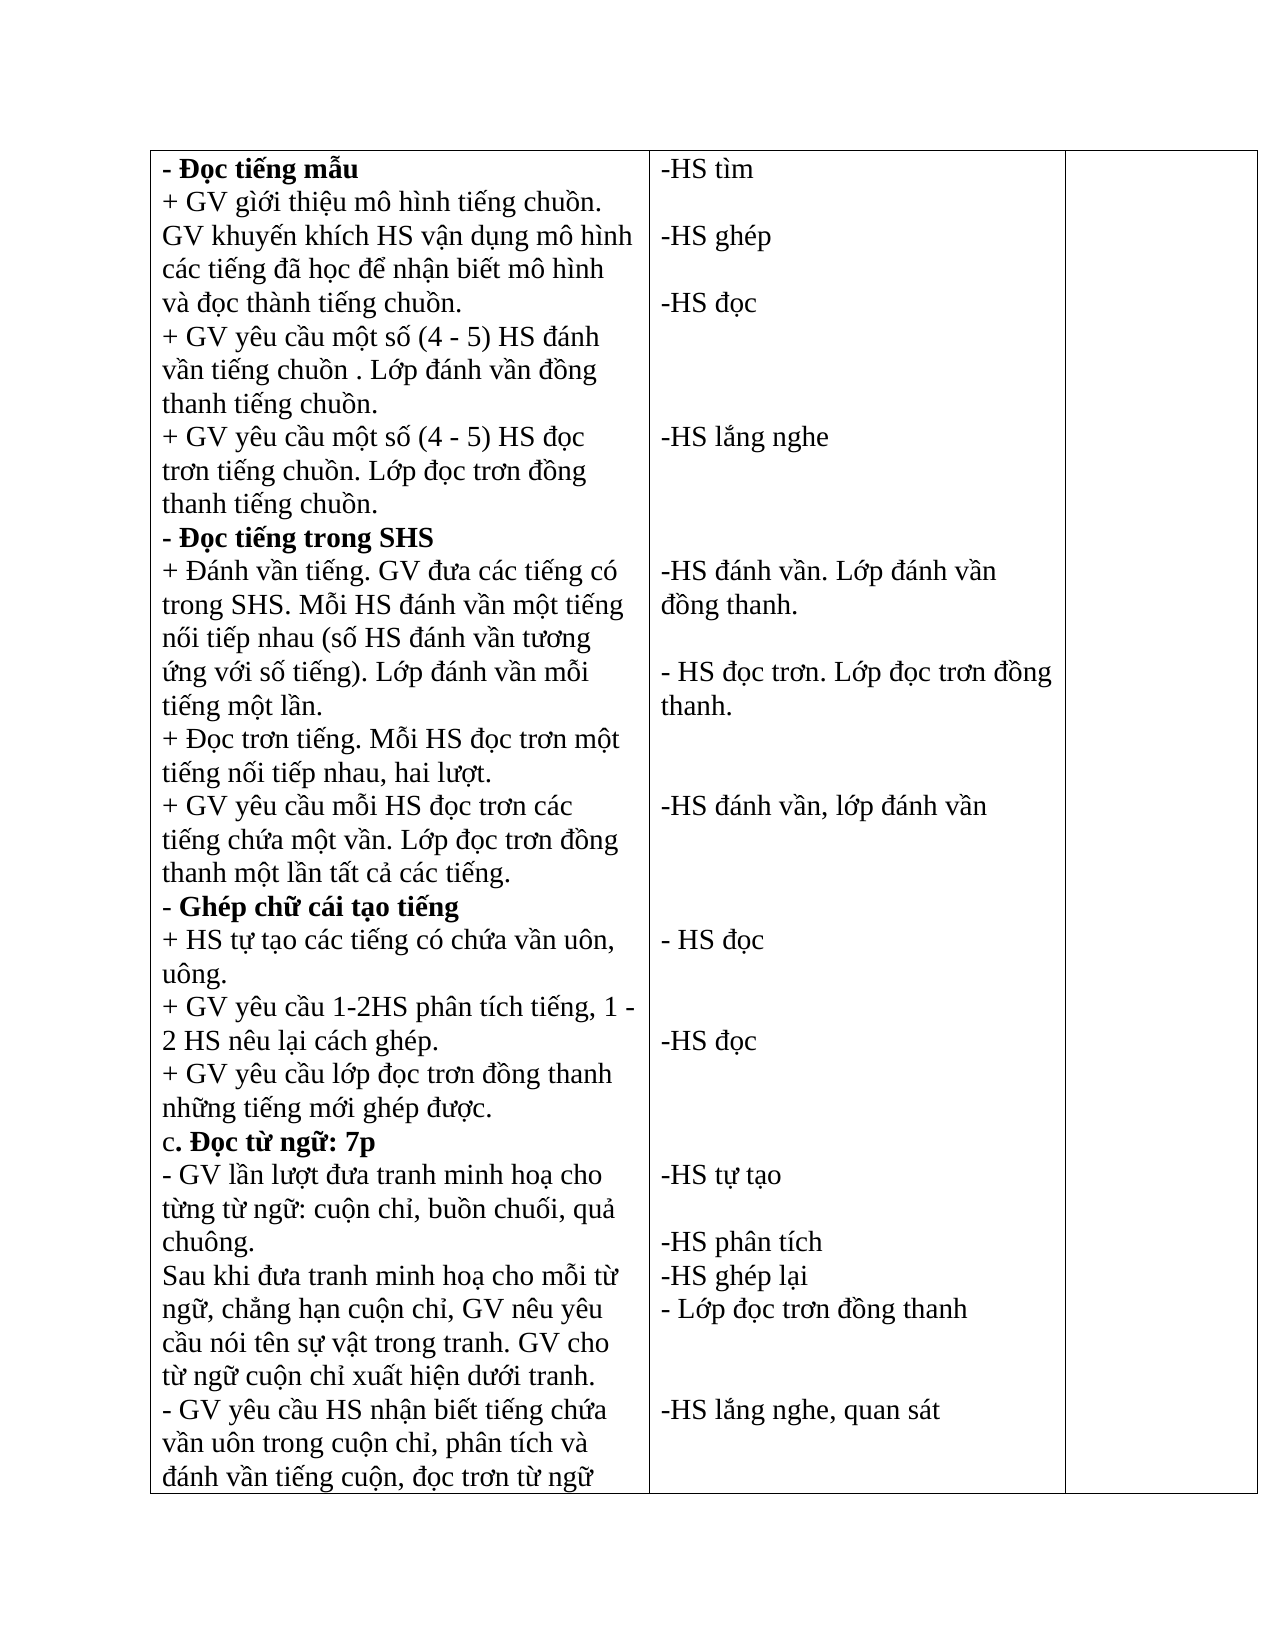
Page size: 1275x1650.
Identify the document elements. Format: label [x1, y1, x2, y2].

table_cell [650, 151, 1065, 1493]
table_cell [1066, 151, 1257, 1493]
table_cell [151, 151, 649, 1493]
